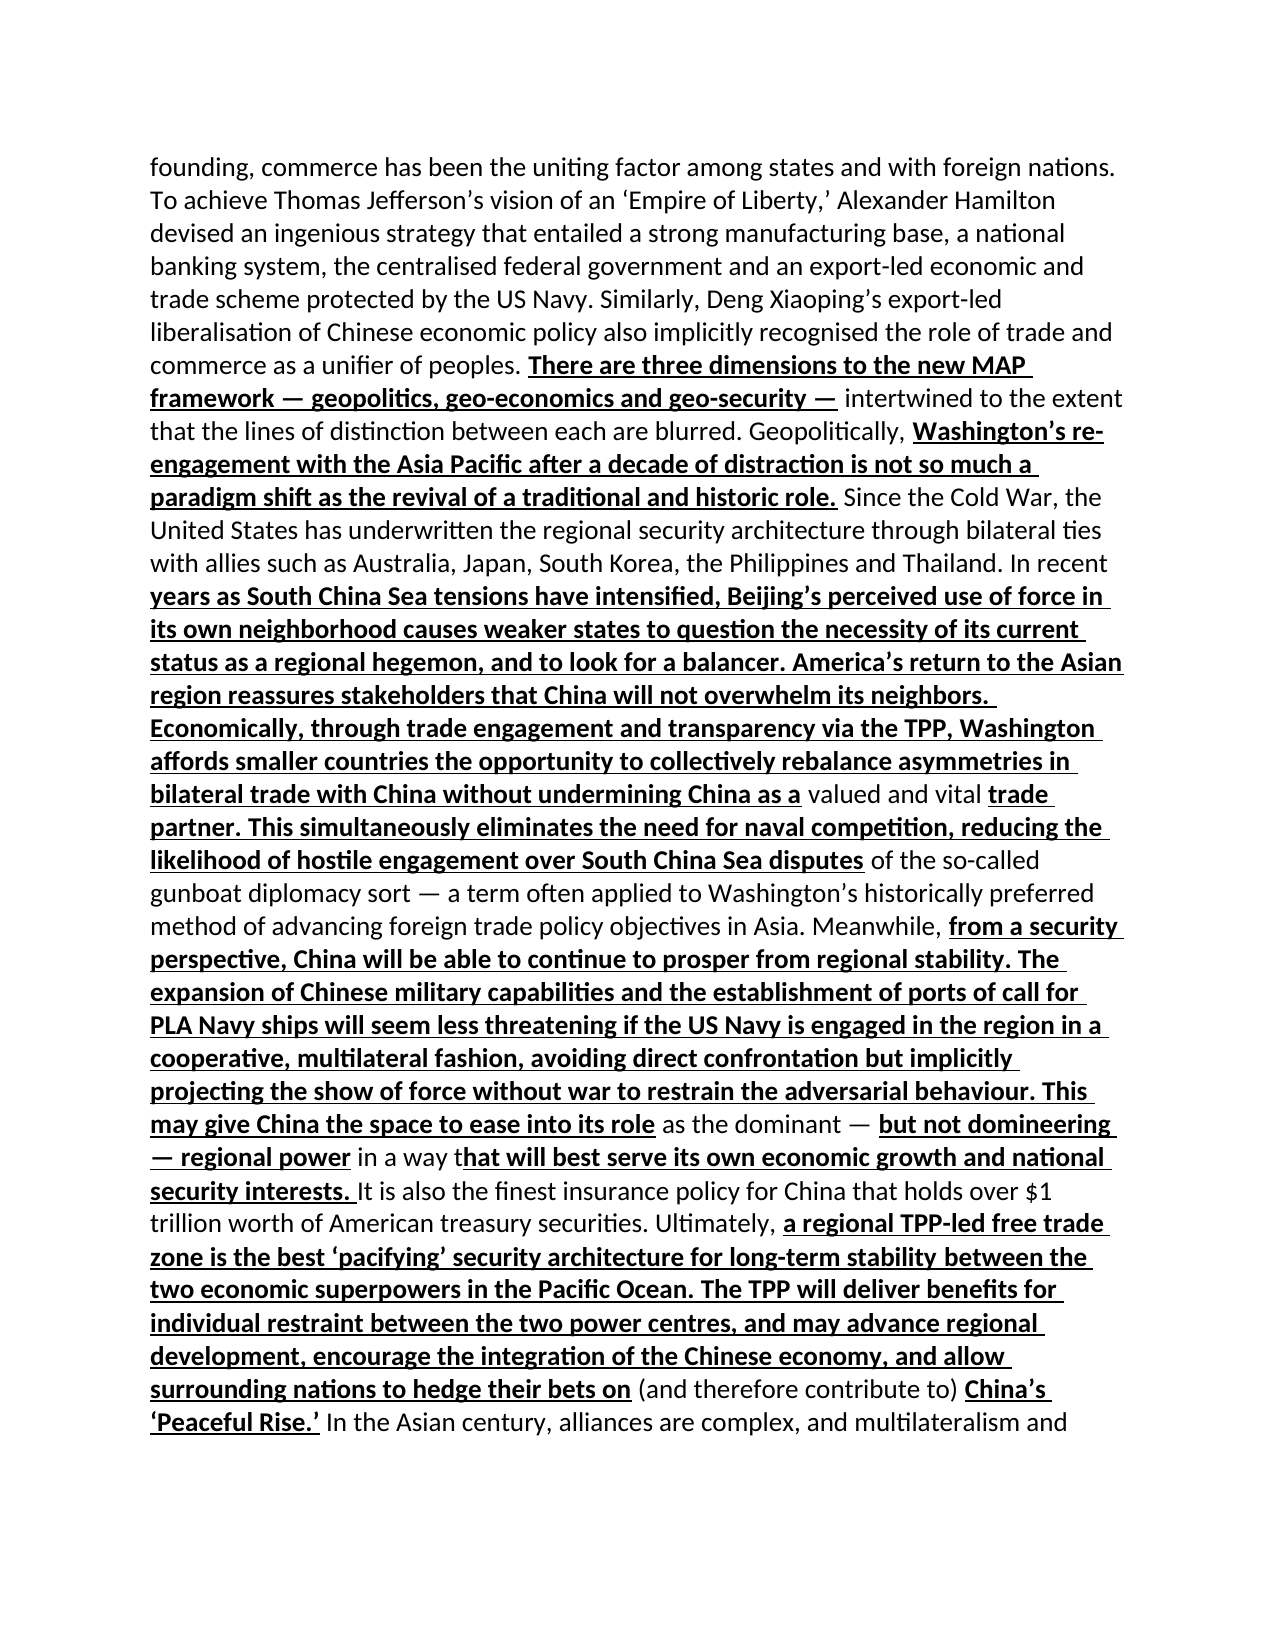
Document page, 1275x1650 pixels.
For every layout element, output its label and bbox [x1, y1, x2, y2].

text [150, 150, 1125, 1438]
